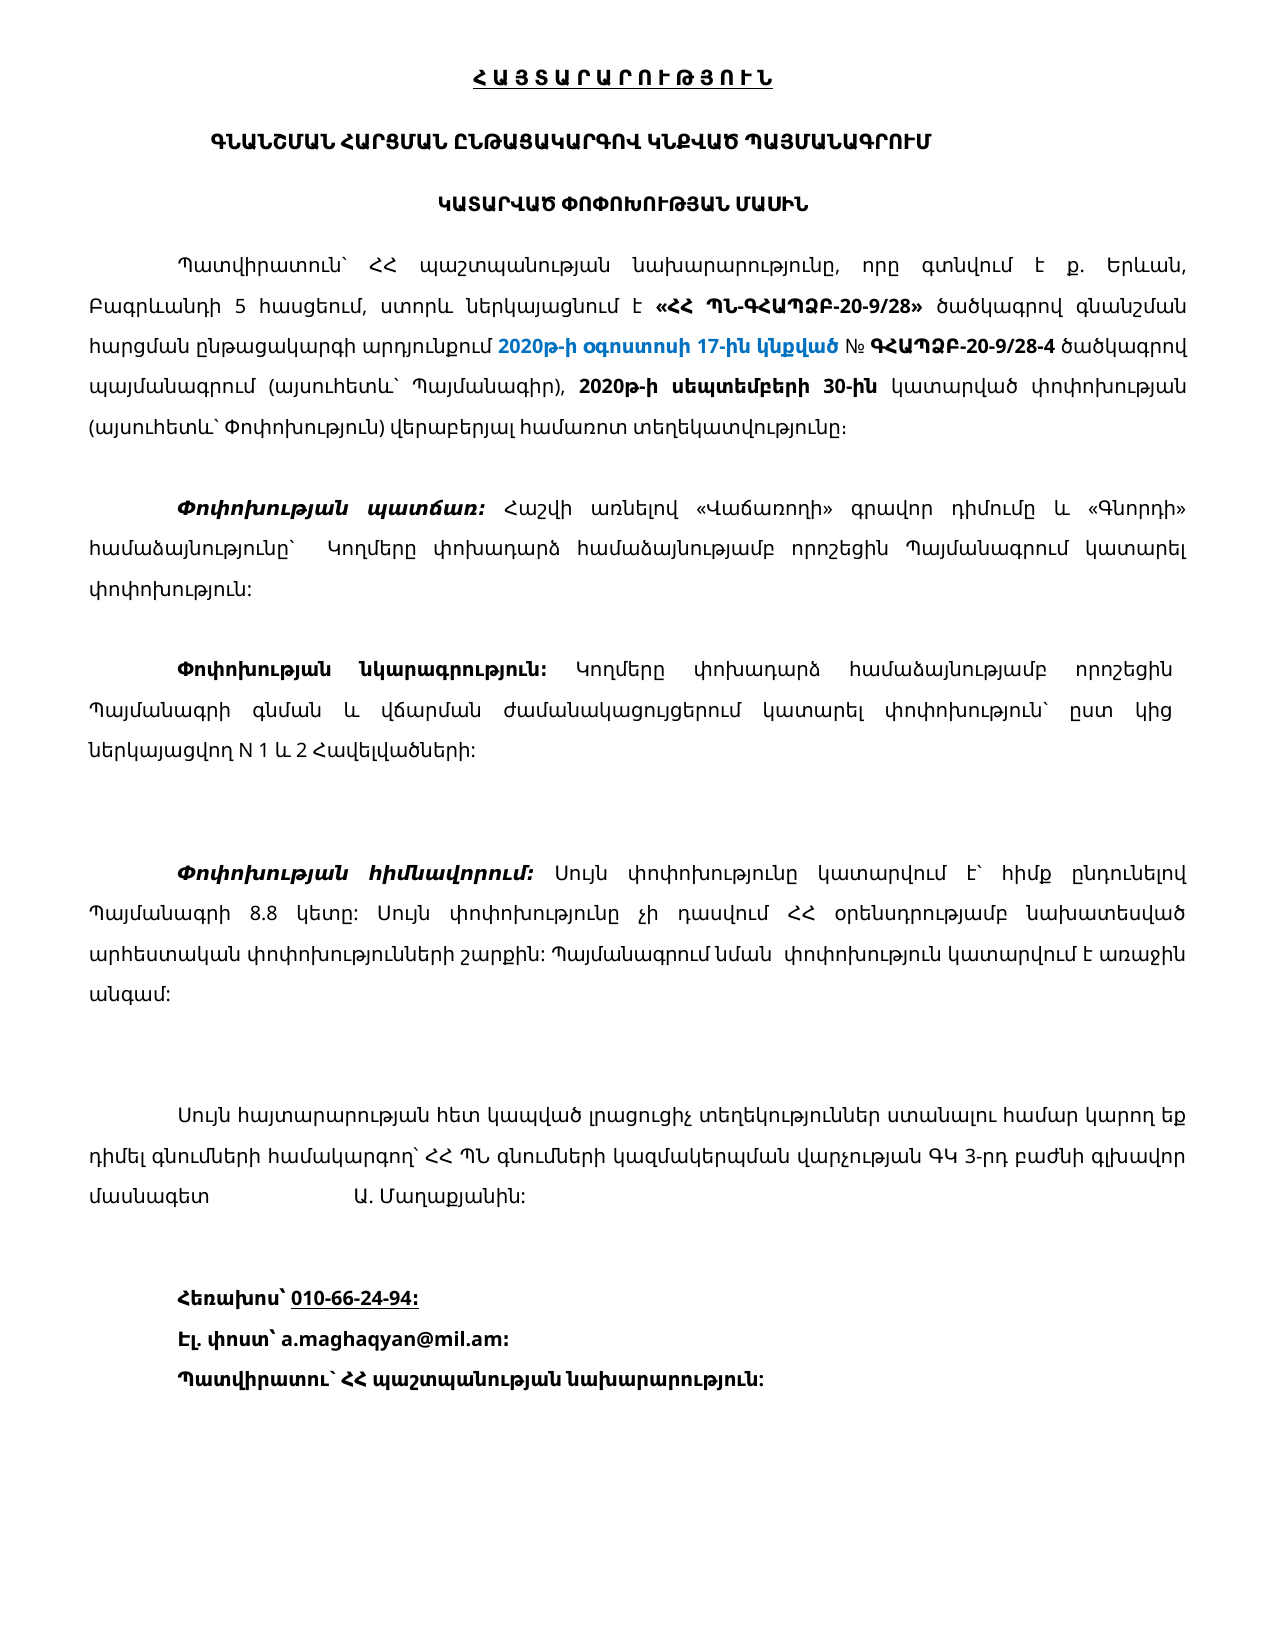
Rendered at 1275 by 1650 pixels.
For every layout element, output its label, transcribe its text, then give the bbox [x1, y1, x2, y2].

text Պատվիրատու` ՀՀ պաշտպանության նախարարություն: [89, 1366, 1186, 1392]
text Հեռախոս՝ 010-66-24-94։ [89, 1285, 1186, 1312]
text Փոփոխության պատճառ։ Հաշվի առնելով «Վաճառողի» գրավոր դիմումը և «Գնորդի» համաձայնությունը` Կողմերը փոխադարձ համաձայնությամբ որոշեցին Պայմանագրում կատարել փոփոխություն: [89, 494, 1186, 602]
text Սույն հայտարարության հետ կապված լրացուցիչ տեղեկություններ ստանալու համար կարող եք դիմել գնումների համակարգող՝ ՀՀ ՊՆ գնումների կազմակերպման վարչության ԳԿ 3-րդ բաժնի գլխավոր մասնագետ Ա. Մաղաքյանին: [89, 1102, 1186, 1209]
text ԳՆԱՆՇՄԱՆ ՀԱՐՑՄԱՆ ԸՆԹԱՑԱԿԱՐԳՈՎ ԿՆՔՎԱԾ ՊԱՅՄԱՆԱԳՐՈՒՄ [0, 127, 1186, 155]
text Փոփոխության հիմնավորում։ Սույն փոփոխությունը կատարվում է` հիմք ընդունելով Պայմանագրի 8.8 կետը: Սույն փոփոխությունը չի դասվում ՀՀ օրենսդրությամբ նախատեսված արհեստական փոփոխությունների շարքին: Պայմանագրում նման փոփոխություն կատարվում է առաջին անգամ: [89, 859, 1186, 1007]
text Փոփոխության նկարագրություն։ Կողմերը փոխադարձ համաձայնությամբ որոշեցին Պայմանագրի գնման և վճարման ժամանակացույցերում կատարել փոփոխություն` ըստ կից ներկայացվող N 1 և 2 Հավելվածների: [89, 656, 1173, 763]
text Հ Ա Յ Տ Ա Ր Ա Ր Ո Ւ Թ Յ Ո Ւ Ն [15, 63, 1186, 92]
text Պատվիրատուն` ՀՀ պաշտպանության նախարարությունը, որը գտնվում է ք. Երևան, Բագրևանդի 5 հասցեում, ստորև ներկայացնում է «ՀՀ ՊՆ-ԳՀԱՊՁԲ-20-9/28» ծածկագրով գնանշման հարցման ընթացակարգի արդյունքում 2020թ-ի օգոստոսի 17-ին կնքված № ԳՀԱՊՁԲ-20-9/28-4 ծածկագրով պայմանագրում (այսուհետև` Պայմանագիր), 2020թ-ի սեպտեմբերի 30-ին կատարված փոփոխության (այսուհետև` Փոփոխություն) վերաբերյալ համառոտ տեղեկատվությունը։ [89, 252, 1187, 440]
text ԿԱՏԱՐՎԱԾ ՓՈՓՈԽՈՒԹՅԱՆ ՄԱՍԻՆ [59, 190, 1186, 217]
text Էլ. փոստ՝ a.maghaqyan@mil.am։ [89, 1325, 1186, 1352]
